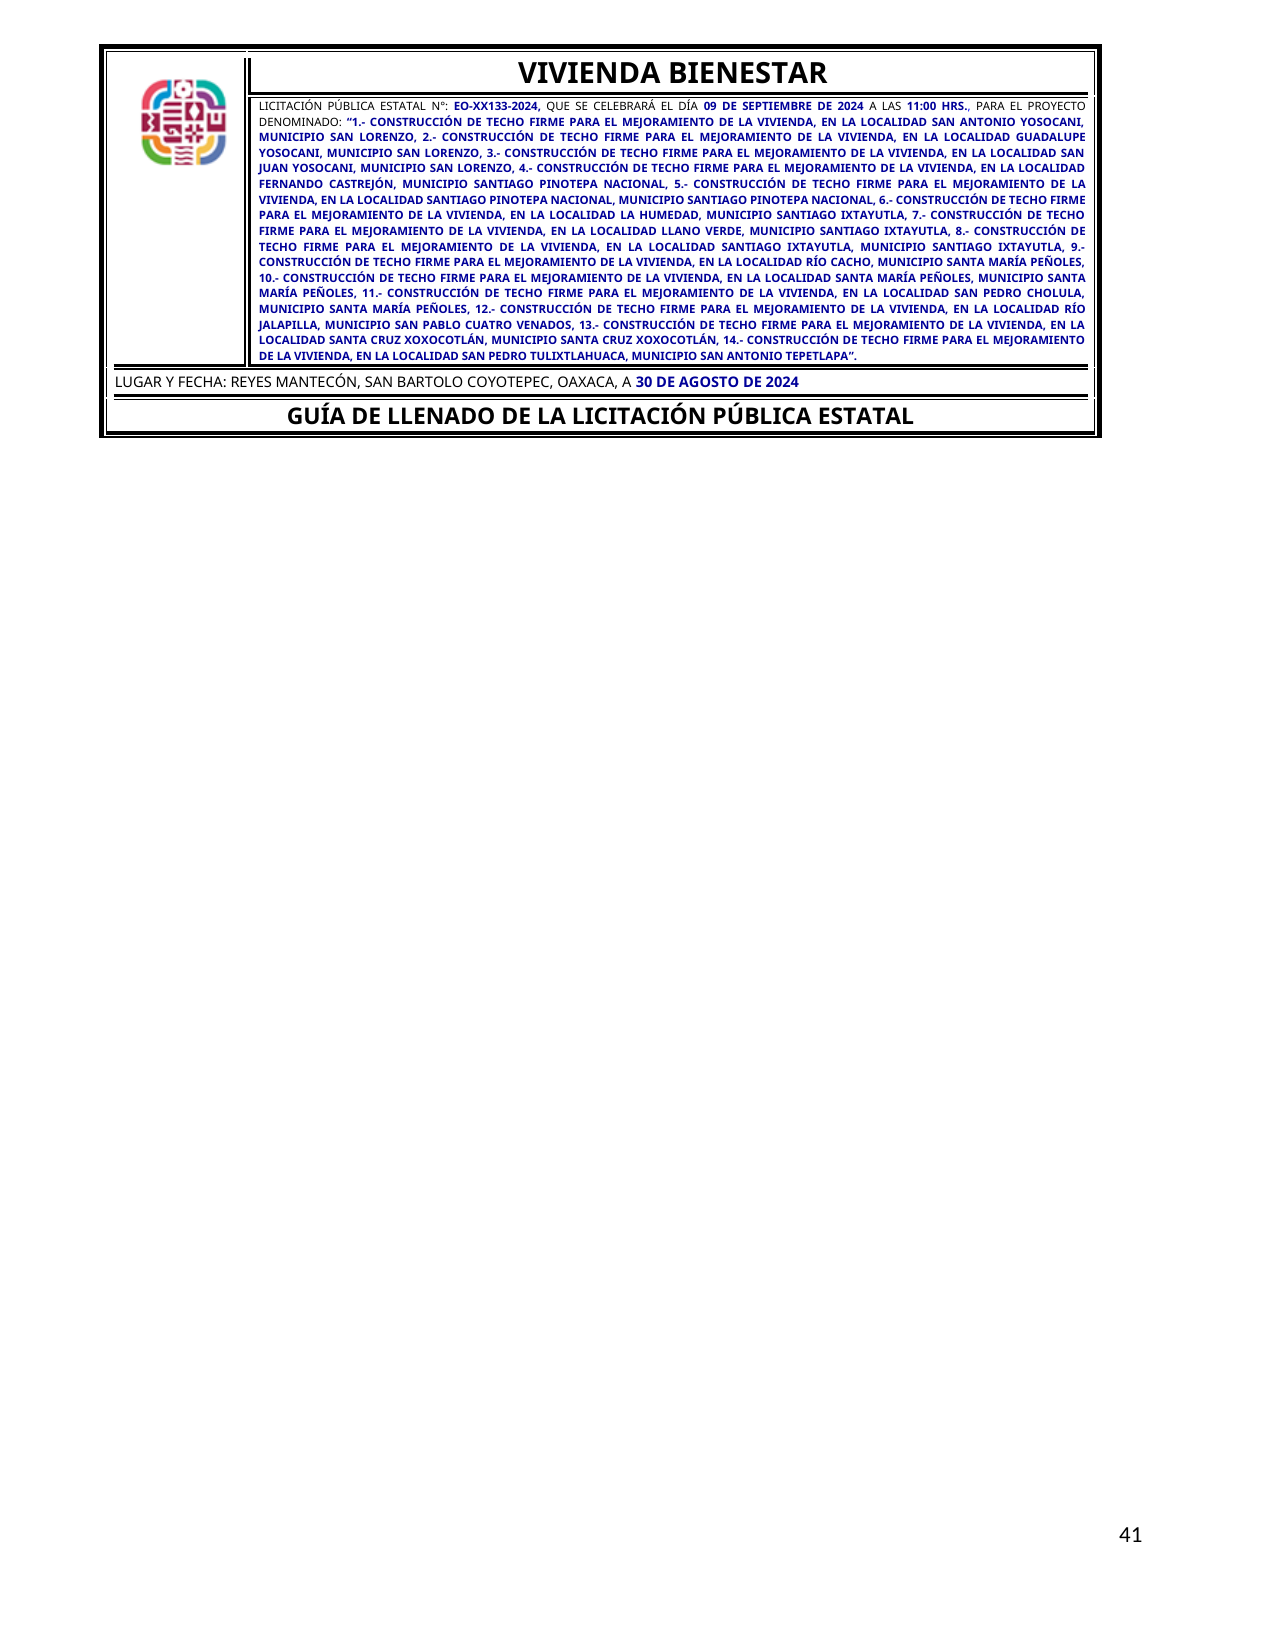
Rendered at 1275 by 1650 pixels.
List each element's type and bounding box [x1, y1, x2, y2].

picture [130, 71, 237, 171]
